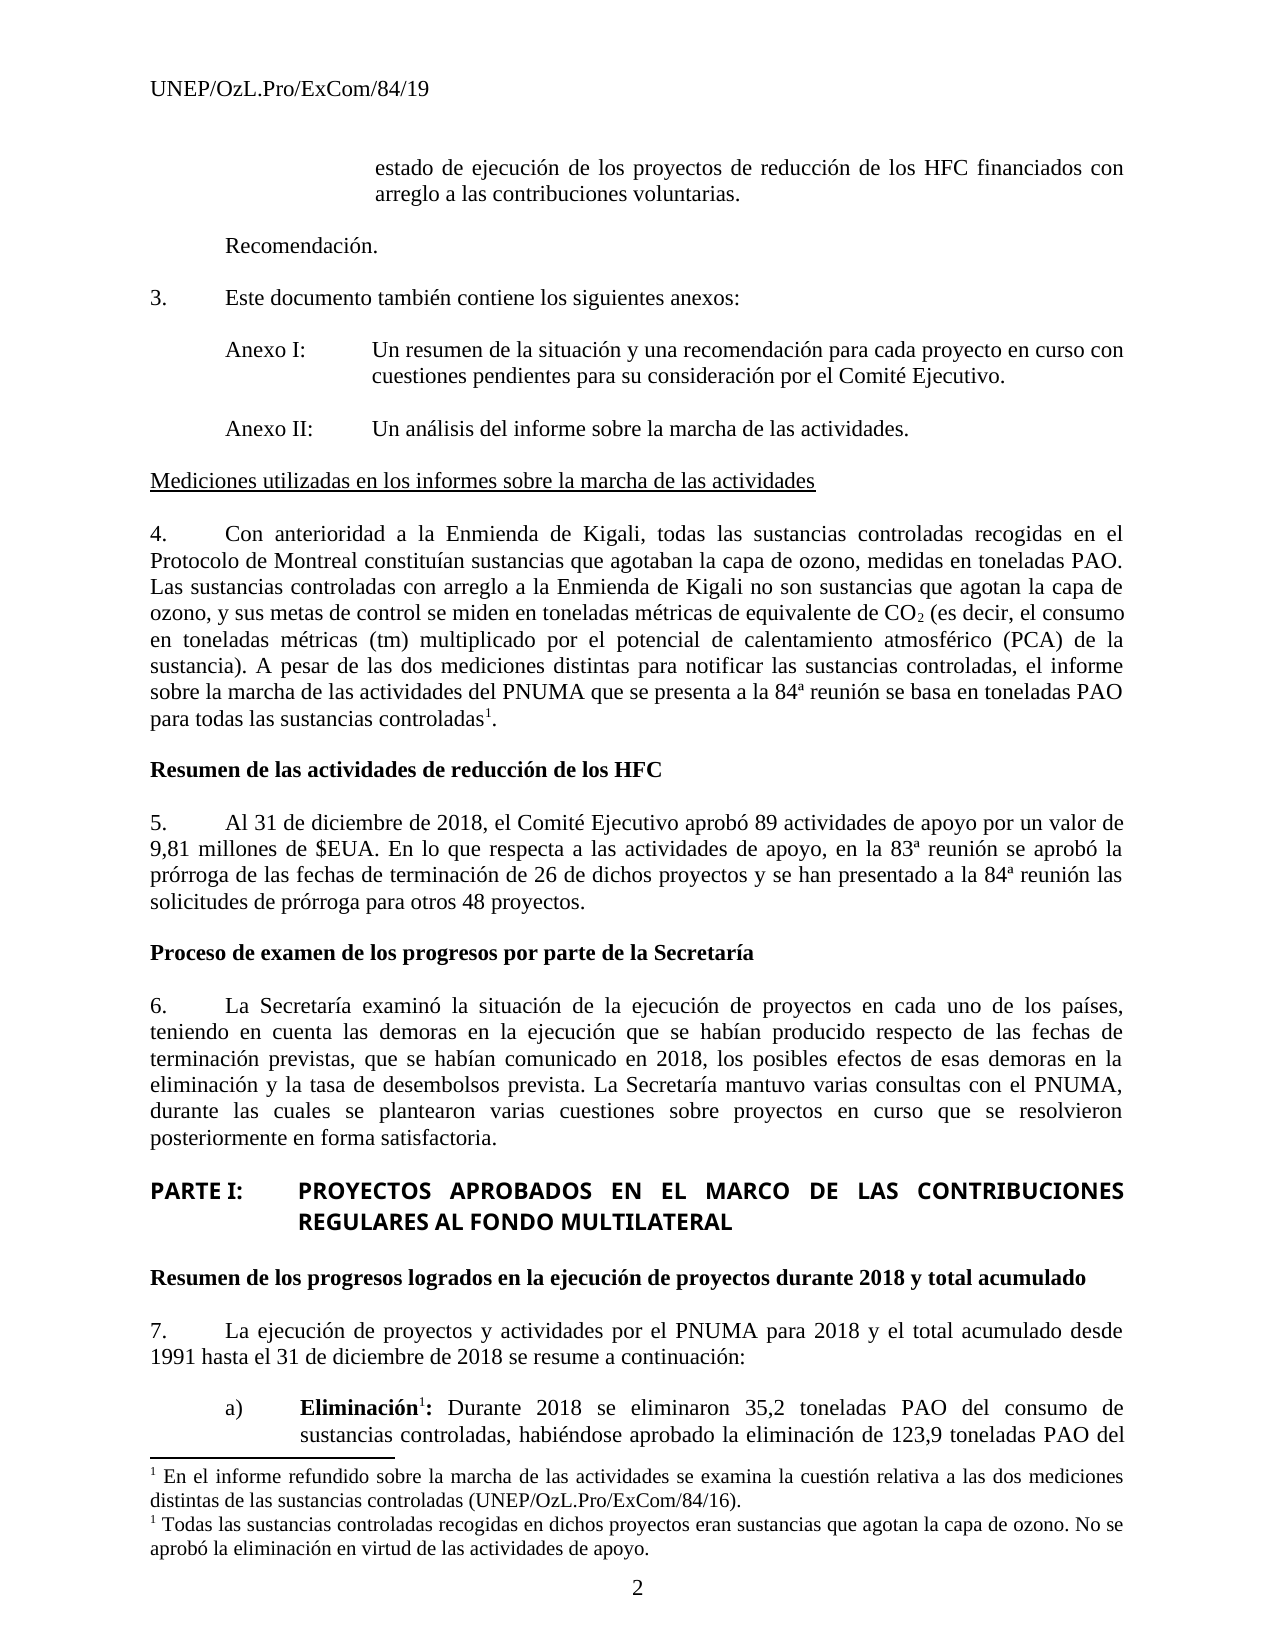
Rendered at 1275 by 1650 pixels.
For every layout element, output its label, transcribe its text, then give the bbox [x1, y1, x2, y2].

subtitle Este documento también contiene los siguientes anexos: [150, 284, 1125, 311]
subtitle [225, 1394, 1125, 1447]
subtitle La ejecución de proyectos y actividades por el PNUMA para 2018 y el total acumulado desde 1991 hasta el 31 de diciembre de 2018 se resume a continuación: [150, 1317, 1125, 1369]
text Proceso de examen de los progresos por parte de la Secretaría [150, 939, 1125, 966]
text Mediciones utilizadas en los informes sobre la marcha de las actividades [150, 468, 1125, 494]
text Resumen de las actividades de reducción de los HFC [150, 756, 1125, 782]
text Resumen de los progresos logrados en la ejecución de proyectos durante 2018 y total acumulado [150, 1264, 1125, 1290]
subtitle Con anterioridad a la Enmienda de Kigali, todas las sustancias controladas recogidas en el Protocolo de Montreal constituían sustancias que agotaban la capa de ozono, medidas en toneladas PAO. Las sustancias controladas con arreglo a la Enmienda de Kigali no son sustancias que agotan la capa de ozono, y sus metas de control se miden en toneladas métricas de equivalente de CO2 (es decir, el consumo en toneladas métricas (tm) multiplicado por el potencial de calentamiento atmosférico (PCA) de la sustancia). A pesar de las dos mediciones distintas para notificar las sustancias controladas, el informe sobre la marcha de las actividades del PNUMA que se presenta a la 84ª reunión se basa en toneladas PAO para todas las sustancias controladas. [150, 520, 1125, 731]
text Recomendación. [150, 232, 1125, 258]
title PartE I: PROYECTOS APROBADOS EN EL MARCO DE LAS CONTRIBUCIONES REGULARES AL FONDO MULTILATERAL [150, 1175, 1125, 1238]
text Anexo II: Un análisis del informe sobre la marcha de las actividades. [225, 415, 1125, 441]
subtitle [225, 154, 1125, 207]
subtitle Al 31 de diciembre de 2018, el Comité Ejecutivo aprobó 89 actividades de apoyo por un valor de 9,81 millones de $EUA. En lo que respecta a las actividades de apoyo, en la 83ª reunión se aprobó la prórroga de las fechas de terminación de 26 de dichos proyectos y se han presentado a la 84ª reunión las solicitudes de prórroga para otros 48 proyectos. [150, 809, 1125, 914]
text Anexo I: Un resumen de la situación y una recomendación para cada proyecto en curso con cuestiones pendientes para su consideración por el Comité Ejecutivo. [225, 336, 1125, 388]
subtitle La Secretaría examinó la situación de la ejecución de proyectos en cada uno de los países, teniendo en cuenta las demoras en la ejecución que se habían producido respecto de las fechas de terminación previstas, que se habían comunicado en 2018, los posibles efectos de esas demoras en la eliminación y la tasa de desembolsos prevista. La Secretaría mantuvo varias consultas con el PNUMA, durante las cuales se plantearon varias cuestiones sobre proyectos en curso que se resolvieron posteriormente en forma satisfactoria. [150, 992, 1125, 1150]
